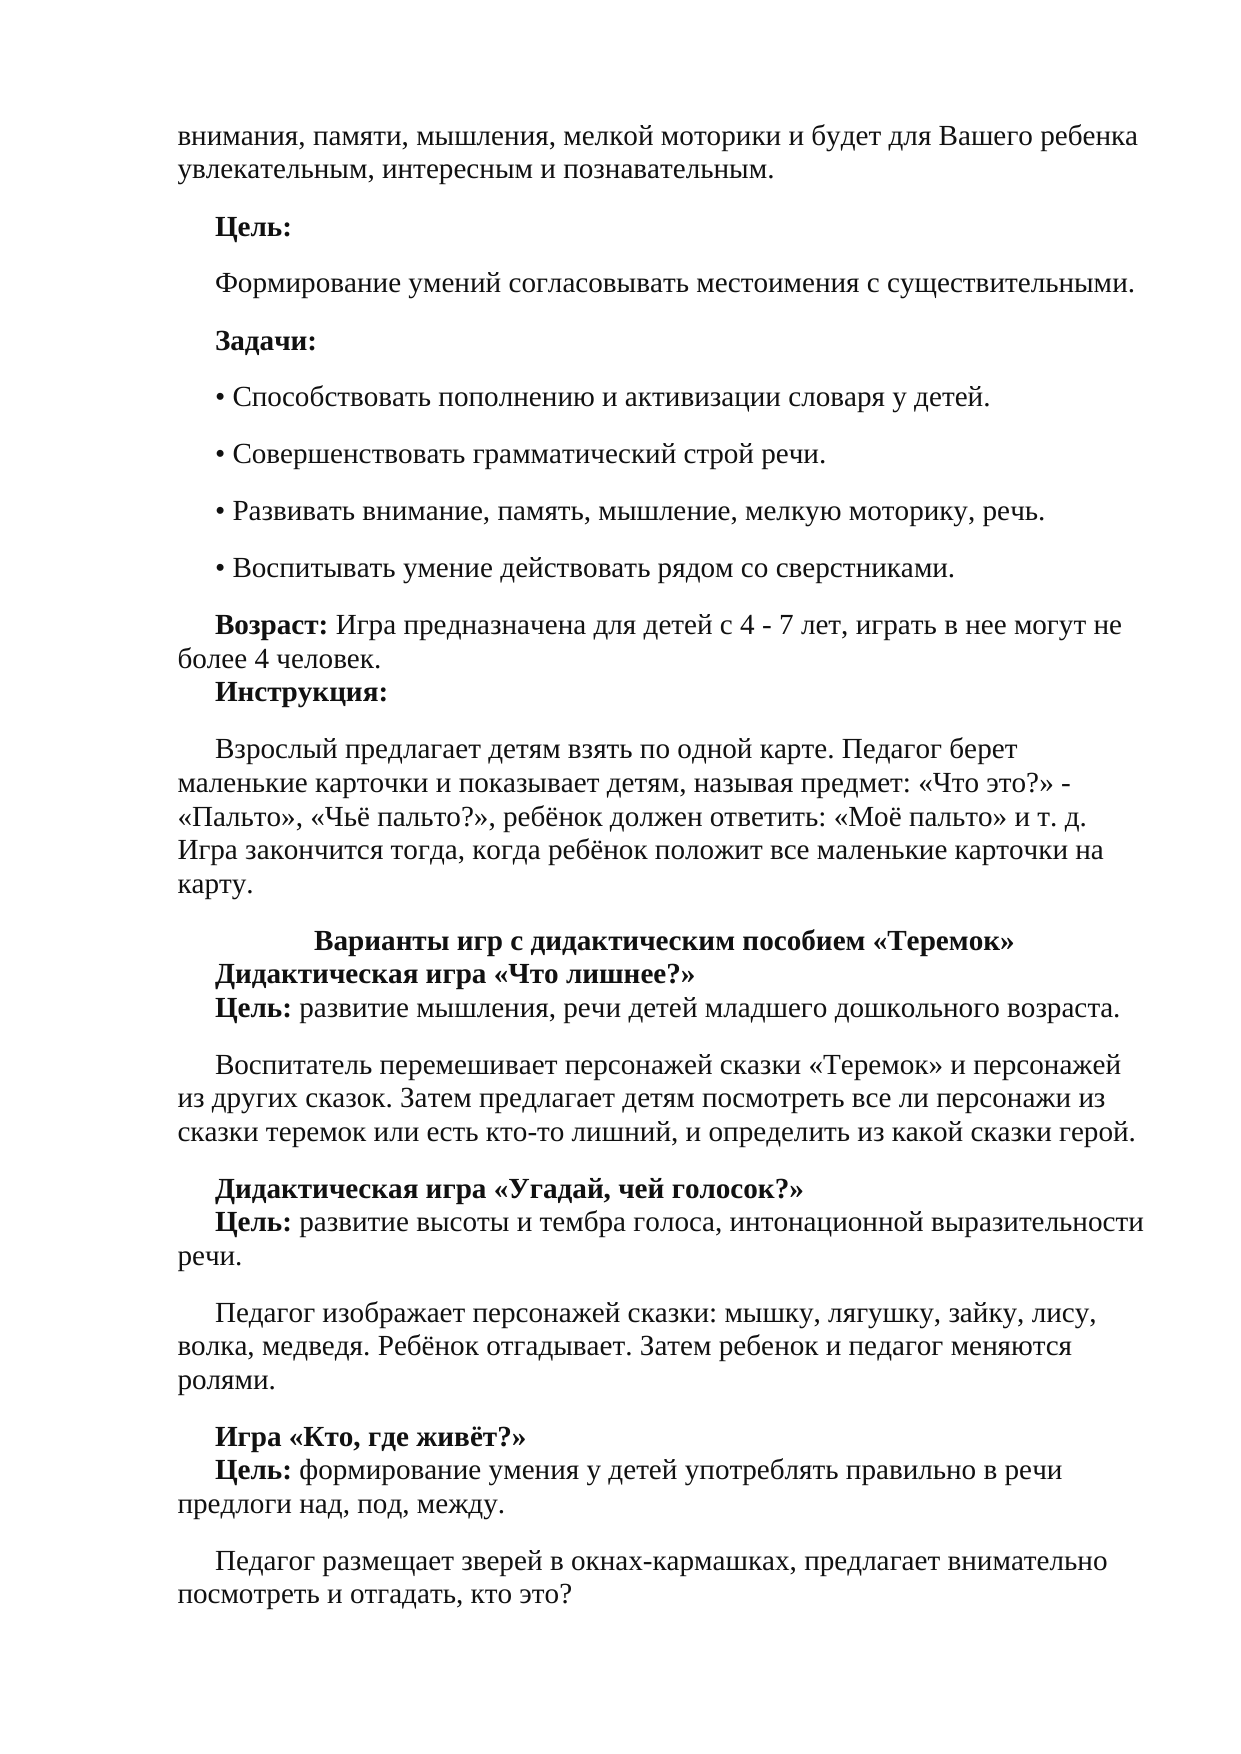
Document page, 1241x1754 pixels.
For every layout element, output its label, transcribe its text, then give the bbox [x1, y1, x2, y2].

text Цель: развитие высоты и тембра голоса, интонационной выразительности речи. [177, 1204, 1152, 1271]
text Возраст: Игра предназначена для детей с 4 - 7 лет, играть в нее могут не более 4 человек. [177, 607, 1152, 674]
text Дидактическая игра «Угадай, чей голосок?» [177, 1171, 1152, 1204]
text Формирование умений согласовывать местоимения с существительными. [177, 266, 1152, 299]
text • Совершенствовать грамматический строй речи. [177, 437, 1152, 470]
text Игра «Кто, где живёт?» [177, 1419, 1152, 1452]
text Цель: формирование умения у детей употреблять правильно в речи предлоги над, под, между. [177, 1452, 1152, 1519]
text Задачи: [177, 323, 1152, 356]
text Инструкция: [177, 674, 1152, 708]
text Педагог размещает зверей в окнах-кармашках, предлагает внимательно посмотреть и отгадать, кто это? [177, 1543, 1152, 1610]
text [177, 118, 1152, 185]
text • Способствовать пополнению и активизации словаря у детей. [177, 379, 1152, 413]
text • Воспитывать умение действовать рядом со сверстниками. [177, 551, 1152, 584]
text Варианты игр с дидактическим пособием «Теремок» [177, 923, 1152, 956]
text Цель: [177, 209, 1152, 242]
text Педагог изображает персонажей сказки: мышку, лягушку, зайку, лису, волка, медведя. Ребёнок отгадывает. Затем ребенок и педагог меняются ролями. [177, 1295, 1152, 1396]
text Цель: развитие мышления, речи детей младшего дошкольного возраста. [177, 990, 1152, 1023]
text • Развивать внимание, память, мышление, мелкую моторику, речь. [177, 493, 1152, 527]
text Воспитатель перемешивает персонажей сказки «Теремок» и персонажей из других сказок. Затем предлагает детям посмотреть все ли персонажи из сказки теремок или есть кто-то лишний, и определить из какой сказки герой. [177, 1047, 1152, 1147]
text Дидактическая игра «Что лишнее?» [177, 956, 1152, 990]
text Взрослый предлагает детям взять по одной карте. Педагог берет маленькие карточки и показывает детям, называя предмет: «Что это?» - «Пальто», «Чьё пальто?», ребёнок должен ответить: «Моё пальто» и т. д. Игра закончится тогда, когда ребёнок положит все маленькие карточки на карту. [177, 732, 1152, 899]
